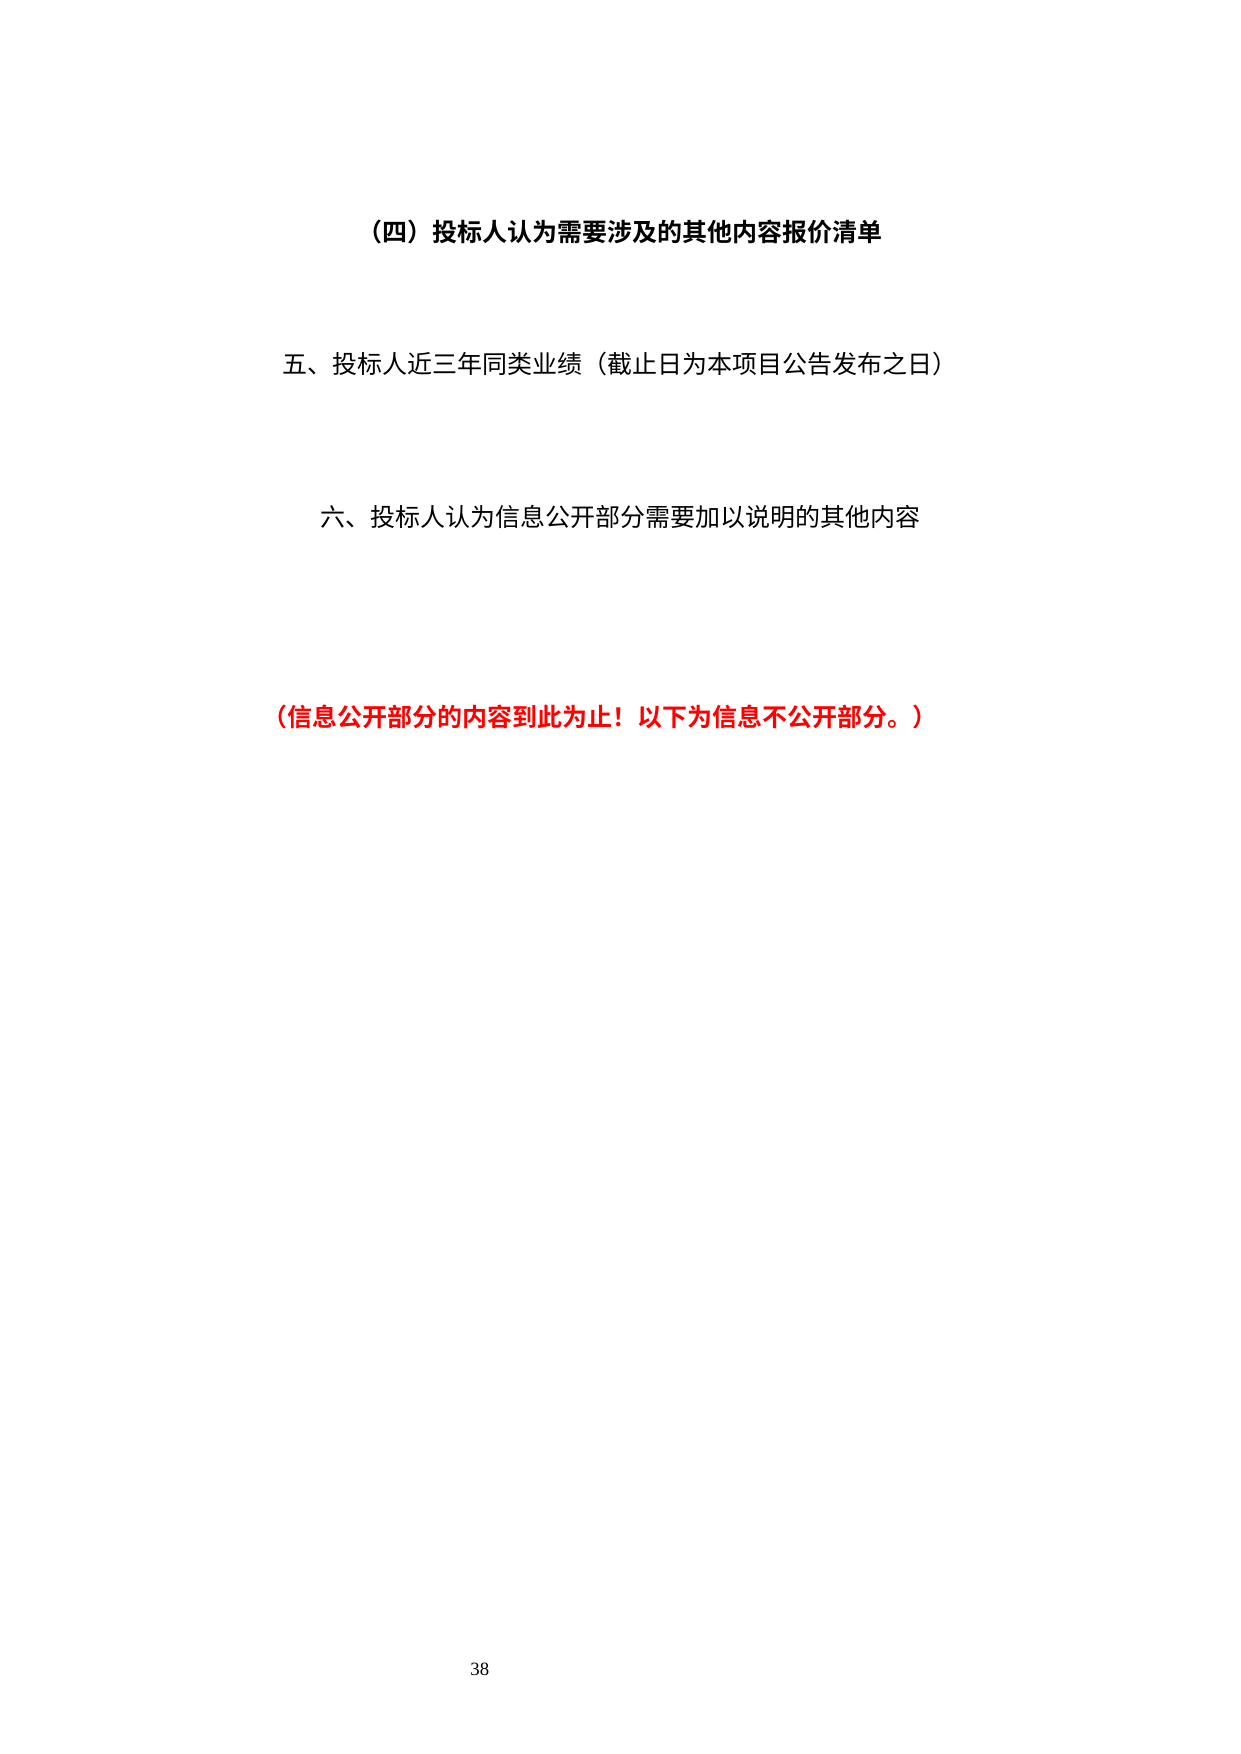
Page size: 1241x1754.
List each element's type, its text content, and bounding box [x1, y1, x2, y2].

list 投标人认为需要涉及的其他内容报价清单 [187, 213, 1053, 249]
subtitle 六、投标人认为信息公开部分需要加以说明的其他内容 [187, 497, 1053, 534]
subtitle 五、投标人近三年同类业绩（截止日为本项目公告发布之日） [187, 344, 1053, 381]
text （信息公开部分的内容到此为止！以下为信息不公开部分。） [187, 697, 1053, 733]
